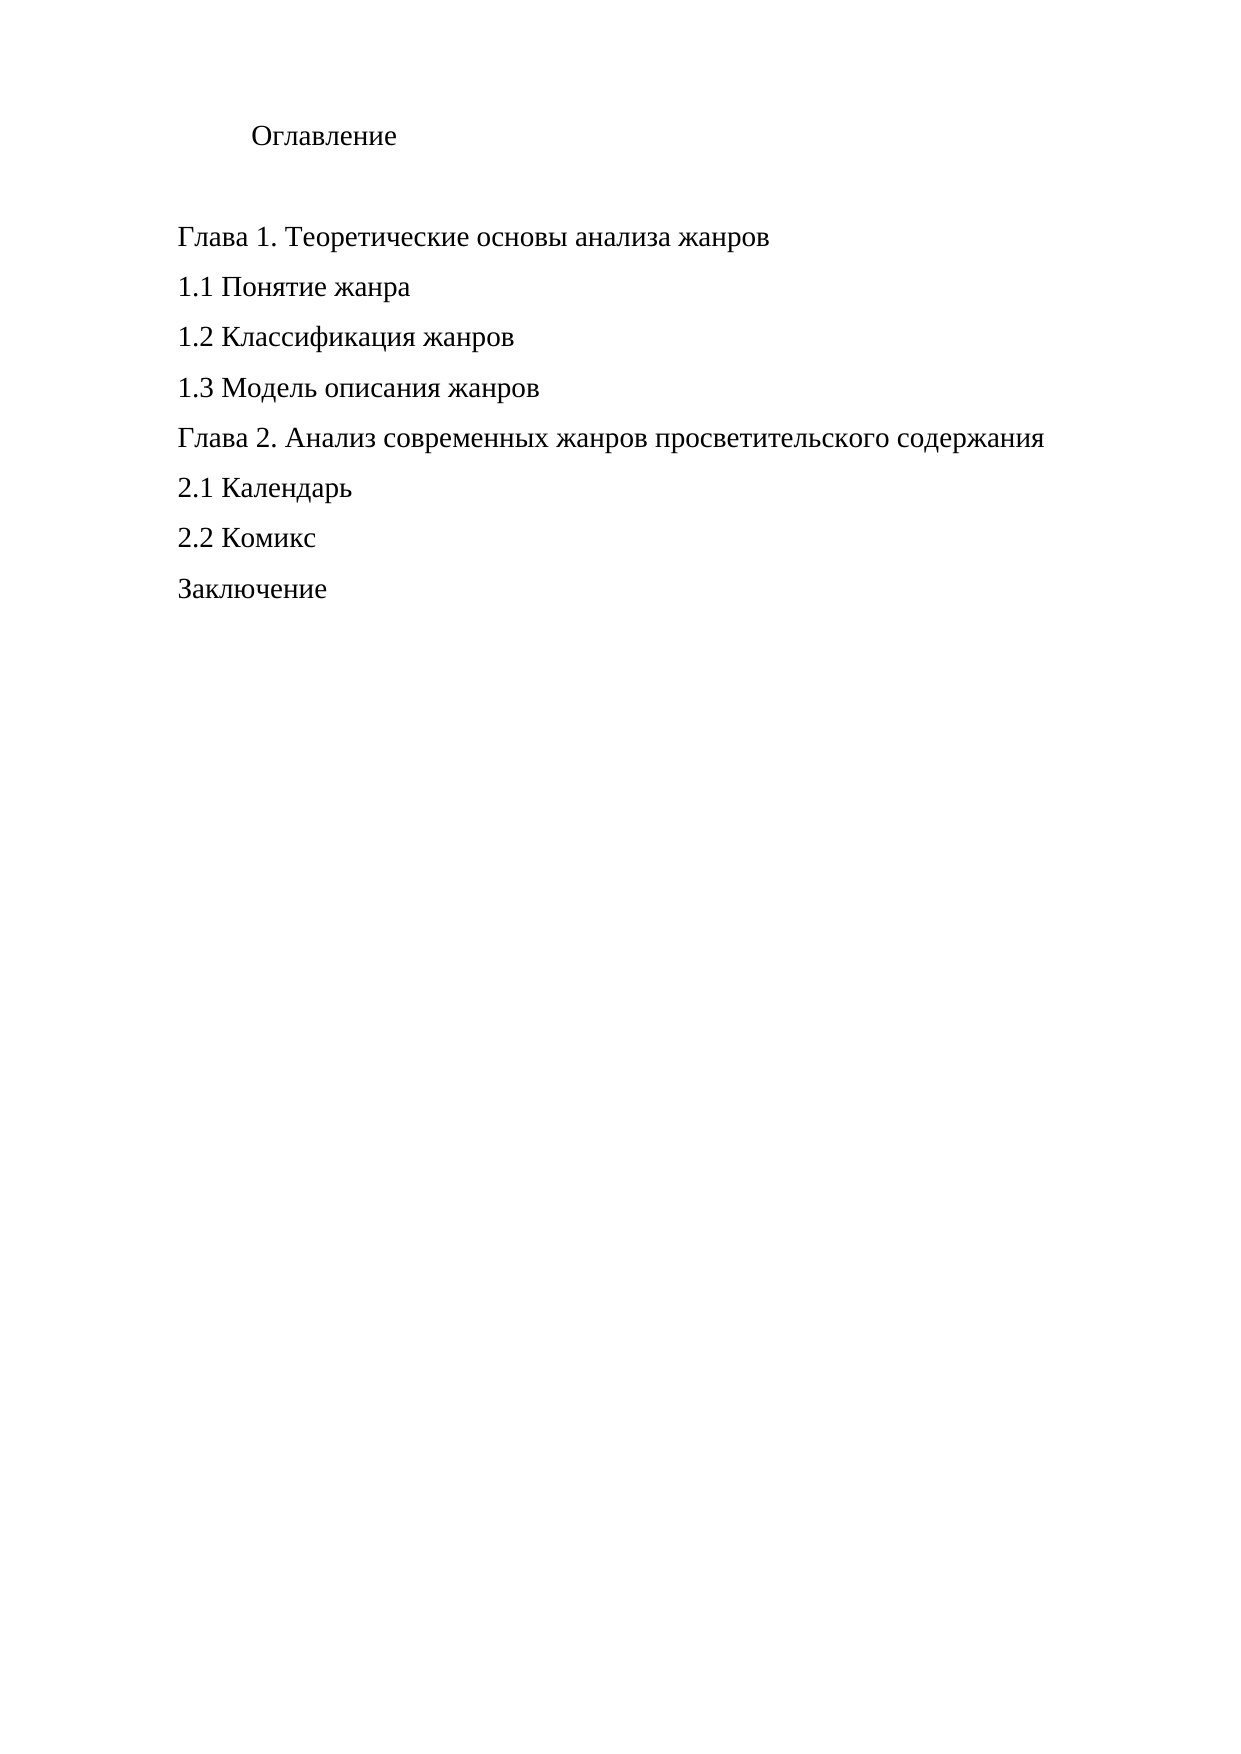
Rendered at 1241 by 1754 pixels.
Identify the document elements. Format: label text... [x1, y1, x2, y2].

text 1.1 Понятие жанра [177, 269, 1152, 303]
text Заключение [177, 571, 1152, 604]
text Оглавление [177, 118, 1152, 152]
text 2.1 Календарь [177, 470, 1152, 504]
text Глава 2. Анализ современных жанров просветительского содержания [177, 420, 1152, 453]
text 1.3 Модель описания жанров [177, 370, 1152, 403]
text 1.2 Классификация жанров [177, 319, 1152, 353]
text 2.2 Комикс [177, 521, 1152, 554]
text Глава 1. Теоретические основы анализа жанров [177, 219, 1152, 252]
